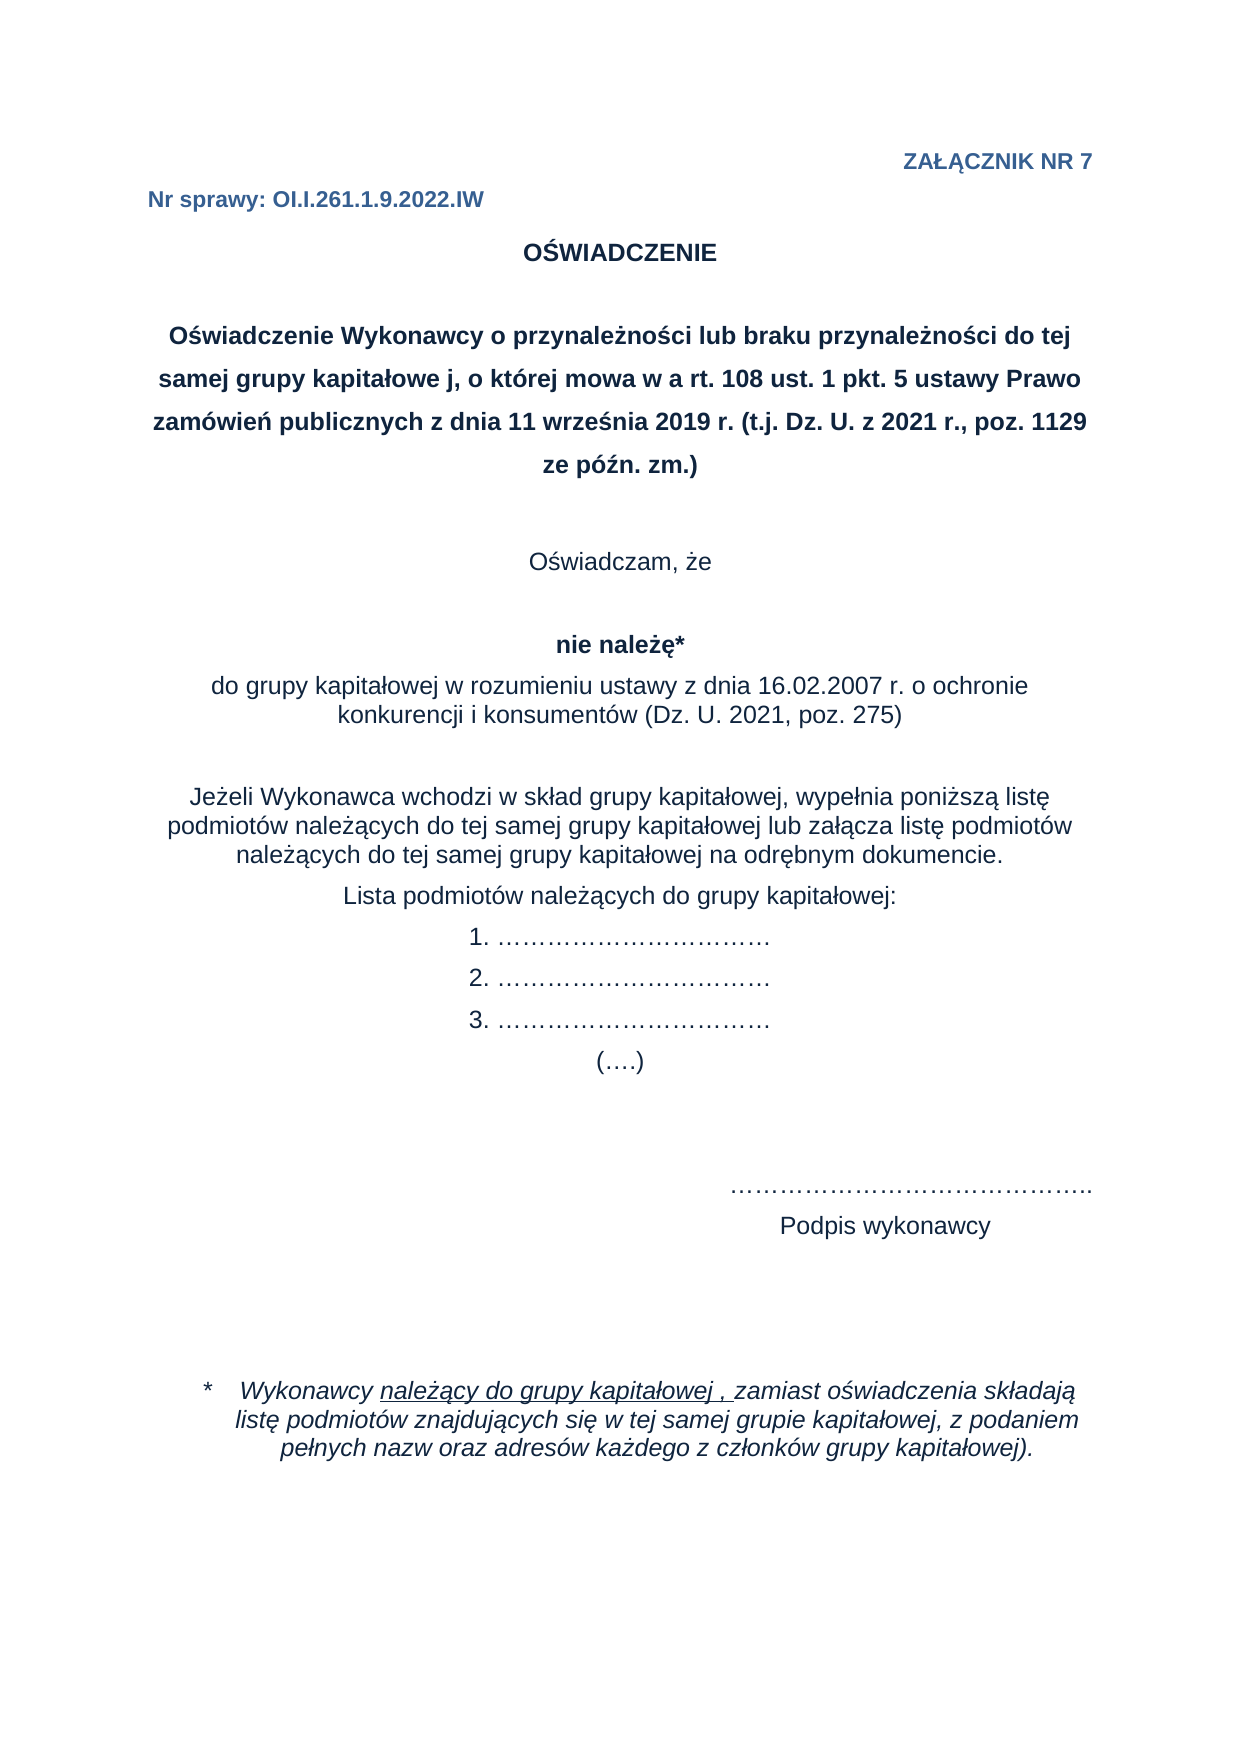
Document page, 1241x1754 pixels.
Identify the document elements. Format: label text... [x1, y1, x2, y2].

text Podpis wykonawcy [590, 1211, 1093, 1240]
text Oświadczam, że [148, 547, 1093, 576]
text Nr sprawy: OI.I.261.1.9.2022.IW [148, 186, 1093, 213]
text (….) [148, 1046, 1093, 1075]
text nie należę* [148, 630, 1093, 658]
text 2. …………………………… [148, 963, 1093, 992]
list Wykonawcy należący do grupy kapitałowej , zamiast oświadczenia składają listę podmiotów znajdujących się w tej samej grupie kapitałowej, z podaniem pełnych nazw oraz adresów każdego z członków grupy kapitałowej). [185, 1376, 1093, 1462]
text OŚWIADCZENIE [148, 238, 1093, 267]
text do grupy kapitałowej w rozumieniu ustawy z dnia 16.02.2007 r. o ochronie konkurencji i konsumentów (Dz. U. 2021, poz. 275) [148, 671, 1093, 728]
text Oświadczenie Wykonawcy o przynależności lub braku przynależności do tej samej grupy kapitałowe j, o której mowa w a rt. 108 ust. 1 pkt. 5 ustawy Prawo zamówień publicznych z dnia 11 września 2019 r. (t.j. Dz. U. z 2021 r., poz. 1129 ze późn. zm.) [148, 321, 1093, 479]
text Jeżeli Wykonawca wchodzi w skład grupy kapitałowej, wypełnia poniższą listę podmiotów należących do tej samej grupy kapitałowej lub załącza listę podmiotów należących do tej samej grupy kapitałowej na odrębnym dokumencie. [148, 782, 1093, 868]
subtitle ZAŁĄCZNIK NR 7 [148, 148, 1093, 174]
text Lista podmiotów należących do grupy kapitałowej: [148, 881, 1093, 910]
text 3. …………………………… [148, 1005, 1093, 1033]
text …………………………………….. [148, 1170, 1093, 1198]
text 1. …………………………… [148, 922, 1093, 951]
